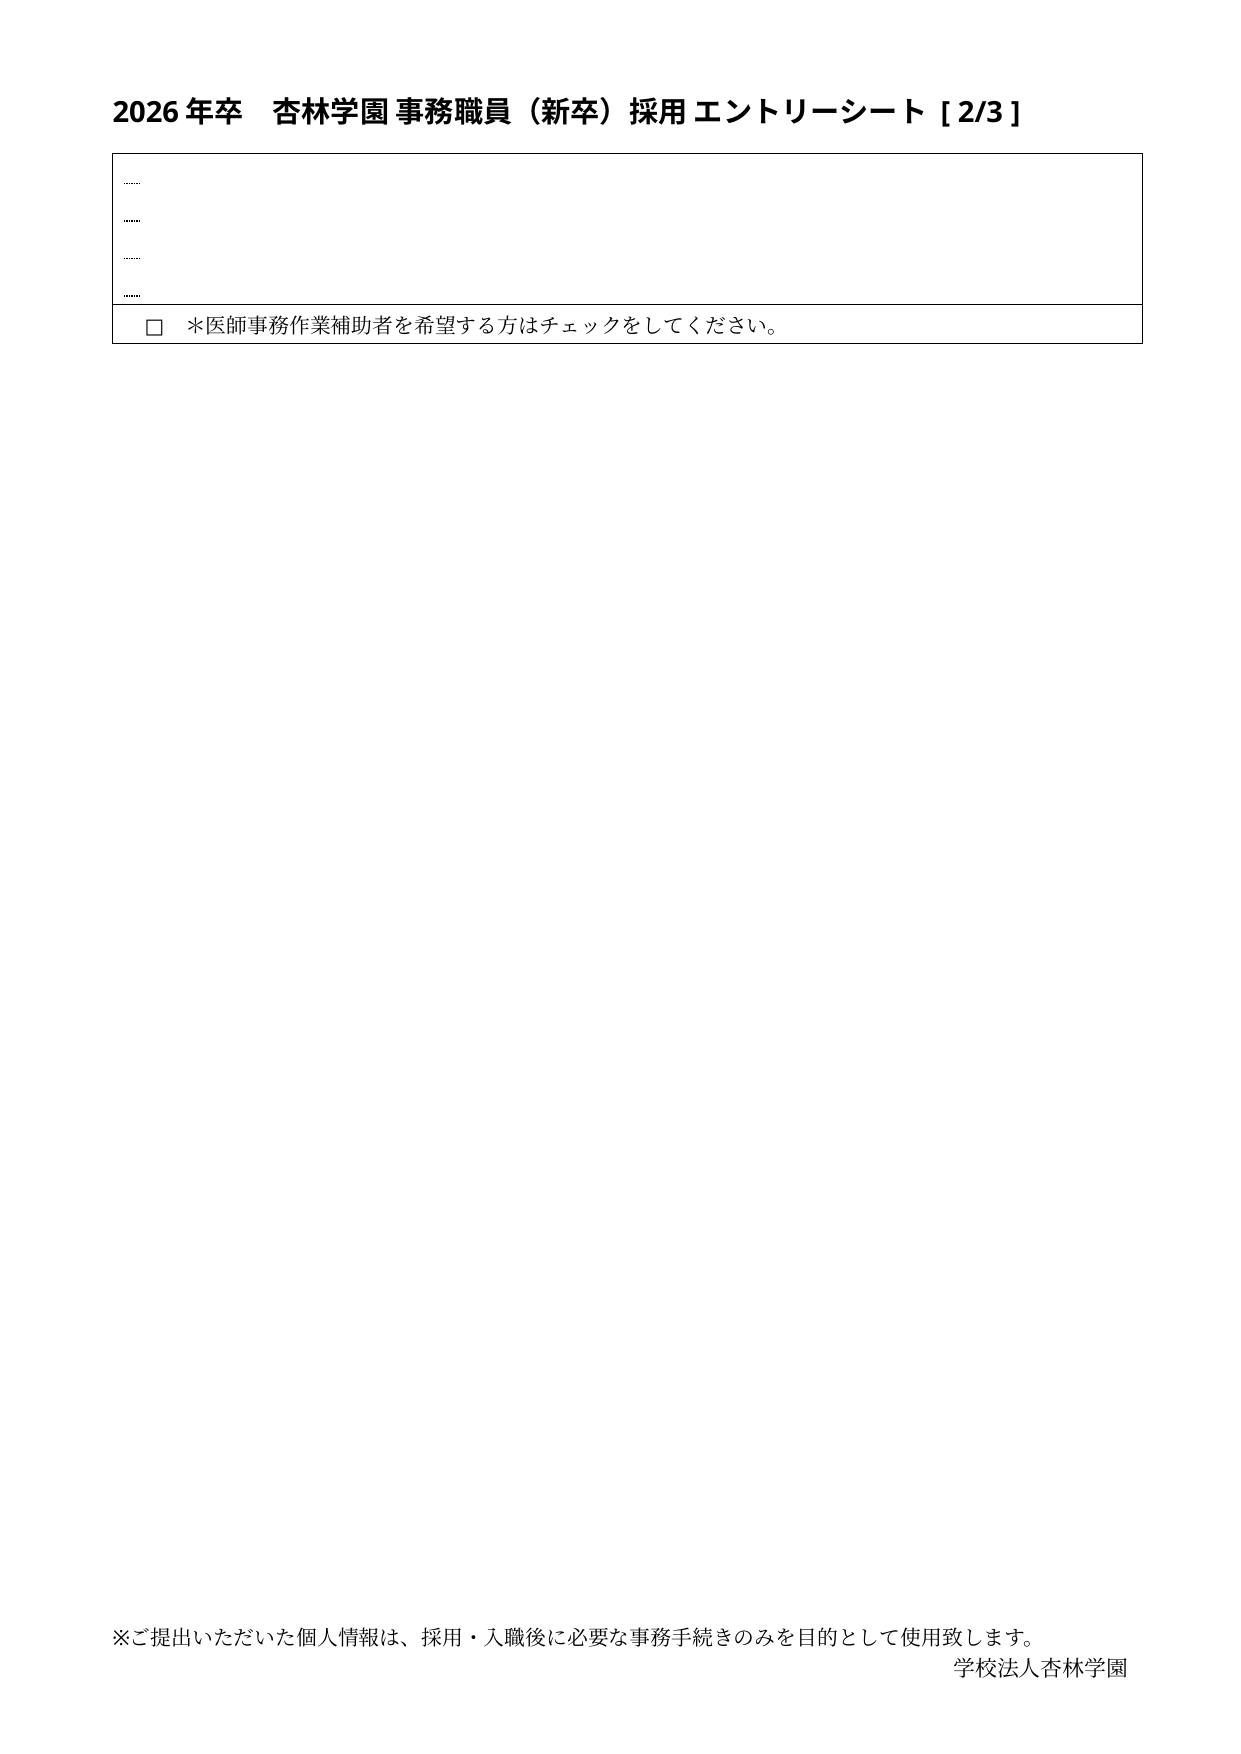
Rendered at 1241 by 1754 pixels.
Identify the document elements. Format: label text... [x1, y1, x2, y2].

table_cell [113, 154, 1142, 304]
table_cell □ ＊医師事務作業補助者を希望する方はチェックをしてください。 [113, 305, 1142, 343]
